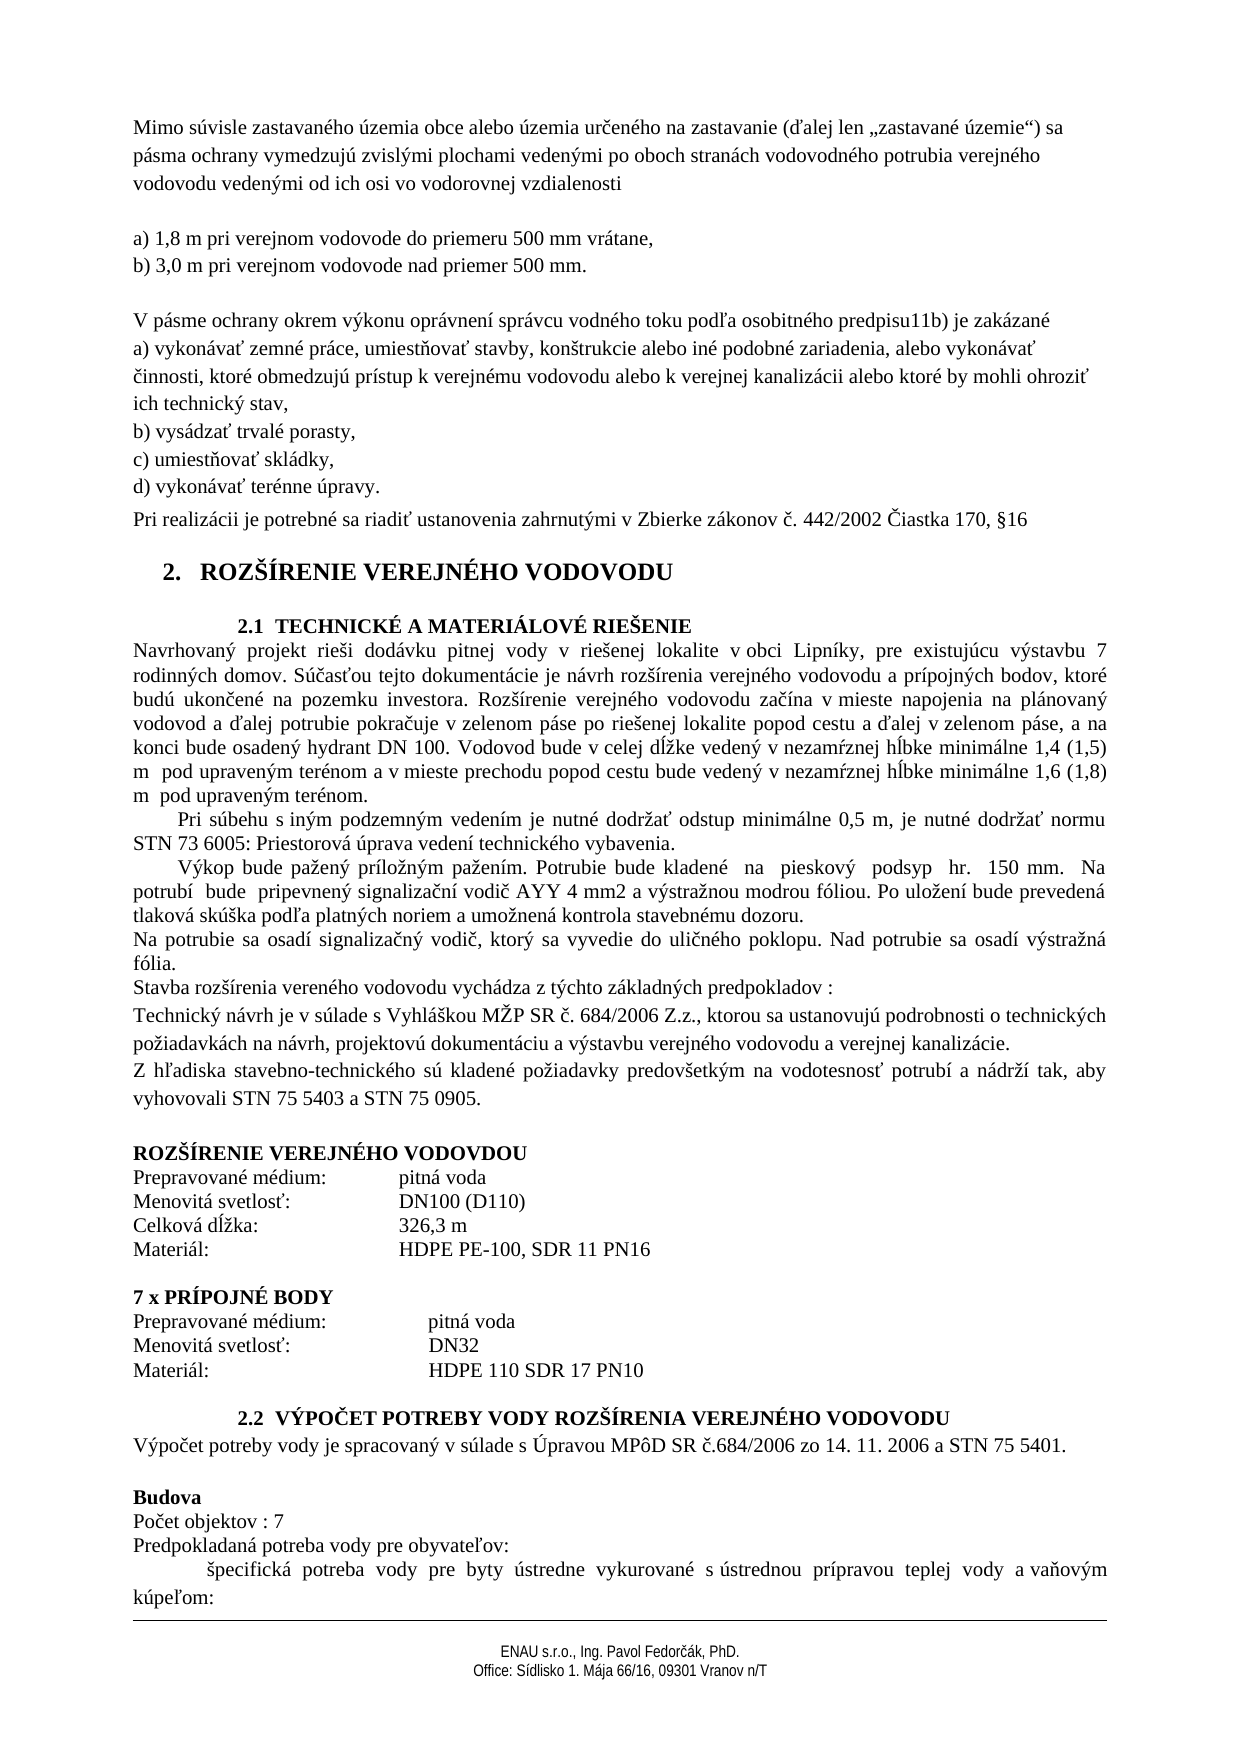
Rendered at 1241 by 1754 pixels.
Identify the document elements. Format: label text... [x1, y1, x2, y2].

text Počet objektov : 7 [133, 1509, 1107, 1533]
text d) vykonávať terénne úpravy. [133, 474, 1107, 498]
list VÝPOČET POTREBY VODY ROZŠÍRENIA VEREJNÉHO VODOVODU [237, 1406, 1107, 1430]
text V pásme ochrany okrem výkonu oprávnení správcu vodného toku podľa osobitného predpisu11b) je zakázané [133, 308, 1107, 332]
text Výkop bude pažený príložným pažením. Potrubie bude kladené na pieskový podsyp hr. 150 mm. Na potrubí bude pripevnený signalizační vodič AYY 4 mm2 a výstražnou modrou fóliou. Po uložení bude prevedená tlaková skúška podľa platných noriem a umožnená kontrola stavebnému dozoru. [133, 855, 1107, 927]
text Prepravované médium: pitná voda [133, 1165, 1107, 1189]
text c) umiestňovať skládky, [133, 446, 1107, 471]
text Budova [133, 1485, 1107, 1509]
text 7 x PRÍPOJNÉ BODY [133, 1285, 1107, 1309]
list TECHNICKÉ A MATERIÁLOVÉ RIEŠENIE [237, 614, 1107, 638]
text Pri súbehu s iným podzemným vedením je nutné dodržať odstup minimálne 0,5 m, je nutné dodržať normu STN 73 6005: Priestorová úprava vedení technického vybavenia. [133, 807, 1107, 855]
text Stavba rozšírenia vereného vodovodu vychádza z týchto základných predpokladov : [133, 975, 1107, 999]
text b) vysádzať trvalé porasty, [133, 419, 1107, 443]
text Na potrubie sa osadí signalizačný vodič, ktorý sa vyvedie do uličného poklopu. Nad potrubie sa osadí výstražná fólia. [133, 927, 1107, 975]
text Technický návrh je v súlade s Vyhláškou MŽP SR č. 684/2006 Z.z., ktorou sa ustanovujú podrobnosti o technických požiadavkách na návrh, projektovú dokumentáciu a výstavbu verejného vodovodu a verejnej kanalizácie. [133, 1003, 1107, 1054]
text a) vykonávať zemné práce, umiestňovať stavby, konštrukcie alebo iné podobné zariadenia, alebo vykonávať činnosti, ktoré obmedzujú prístup k verejnému vodovodu alebo k verejnej kanalizácii alebo ktoré by mohli ohroziť ich technický stav, [133, 336, 1107, 415]
text a) 1,8 m pri verejnom vodovode do priemeru 500 mm vrátane, [133, 226, 1107, 250]
text Celková dĺžka: 326,3 m [133, 1213, 1107, 1237]
text Predpokladaná potreba vody pre obyvateľov: [133, 1533, 1107, 1557]
text Z hľadiska stavebno-technického sú kladené požiadavky predovšetkým na vodotesnosť potrubí a nádrží tak, aby vyhovovali STN 75 5403 a STN 75 0905. [133, 1058, 1107, 1110]
list ROZŠÍRENIE VEREJNÉHO VODOVODU [162, 557, 1107, 586]
text Materiál: HDPE PE-100, SDR 11 PN16 [133, 1237, 1107, 1261]
text Menovitá svetlosť: DN32 [133, 1333, 1107, 1357]
text Pri realizácii je potrebné sa riadiť ustanovenia zahrnutými v Zbierke zákonov č. 442/2002 Čiastka 170, §16 [133, 502, 1107, 533]
text Mimo súvisle zastavaného územia obce alebo územia určeného na zastavanie (ďalej len „zastavané územie“) sa pásma ochrany vymedzujú zvislými plochami vedenými po oboch stranách vodovodného potrubia verejného vodovodu vedenými od ich osi vo vodorovnej vzdialenosti [133, 115, 1107, 194]
text ROZŠÍRENIE VEREJNÉHO VODOVDOU [133, 1141, 1107, 1165]
text Prepravované médium: pitná voda [133, 1309, 1107, 1333]
text b) 3,0 m pri verejnom vodovode nad priemer 500 mm. [133, 253, 1107, 277]
text Navrhovaný projekt rieši dodávku pitnej vody v riešenej lokalite v obci Lipníky, pre existujúcu výstavbu 7 rodinných domov. Súčasťou tejto dokumentácie je návrh rozšírenia verejného vodovodu a prípojných bodov, ktoré budú ukončené na pozemku investora. Rozšírenie verejného vodovodu začína v mieste napojenia na plánovaný vodovod a ďalej potrubie pokračuje v zelenom páse po riešenej lokalite popod cestu a ďalej v zelenom páse, a na konci bude osadený hydrant DN 100. Vodovod bude v celej dĺžke vedený v nezamŕznej hĺbke minimálne 1,4 (1,5) m pod upraveným terénom a v mieste prechodu popod cestu bude vedený v nezamŕznej hĺbke minimálne 1,6 (1,8) m pod upraveným terénom. [133, 638, 1107, 807]
text Výpočet potreby vody je spracovaný v súlade s Úpravou MPôD SR č.684/2006 zo 14. 11. 2006 a STN 75 5401. [133, 1433, 1107, 1457]
text Materiál: HDPE 110 SDR 17 PN10 [133, 1357, 1107, 1382]
text Menovitá svetlosť: DN100 (D110) [133, 1189, 1107, 1213]
text špecifická potreba vody pre byty ústredne vykurované s ústrednou prípravou teplej vody a vaňovým kúpeľom: [133, 1557, 1107, 1609]
